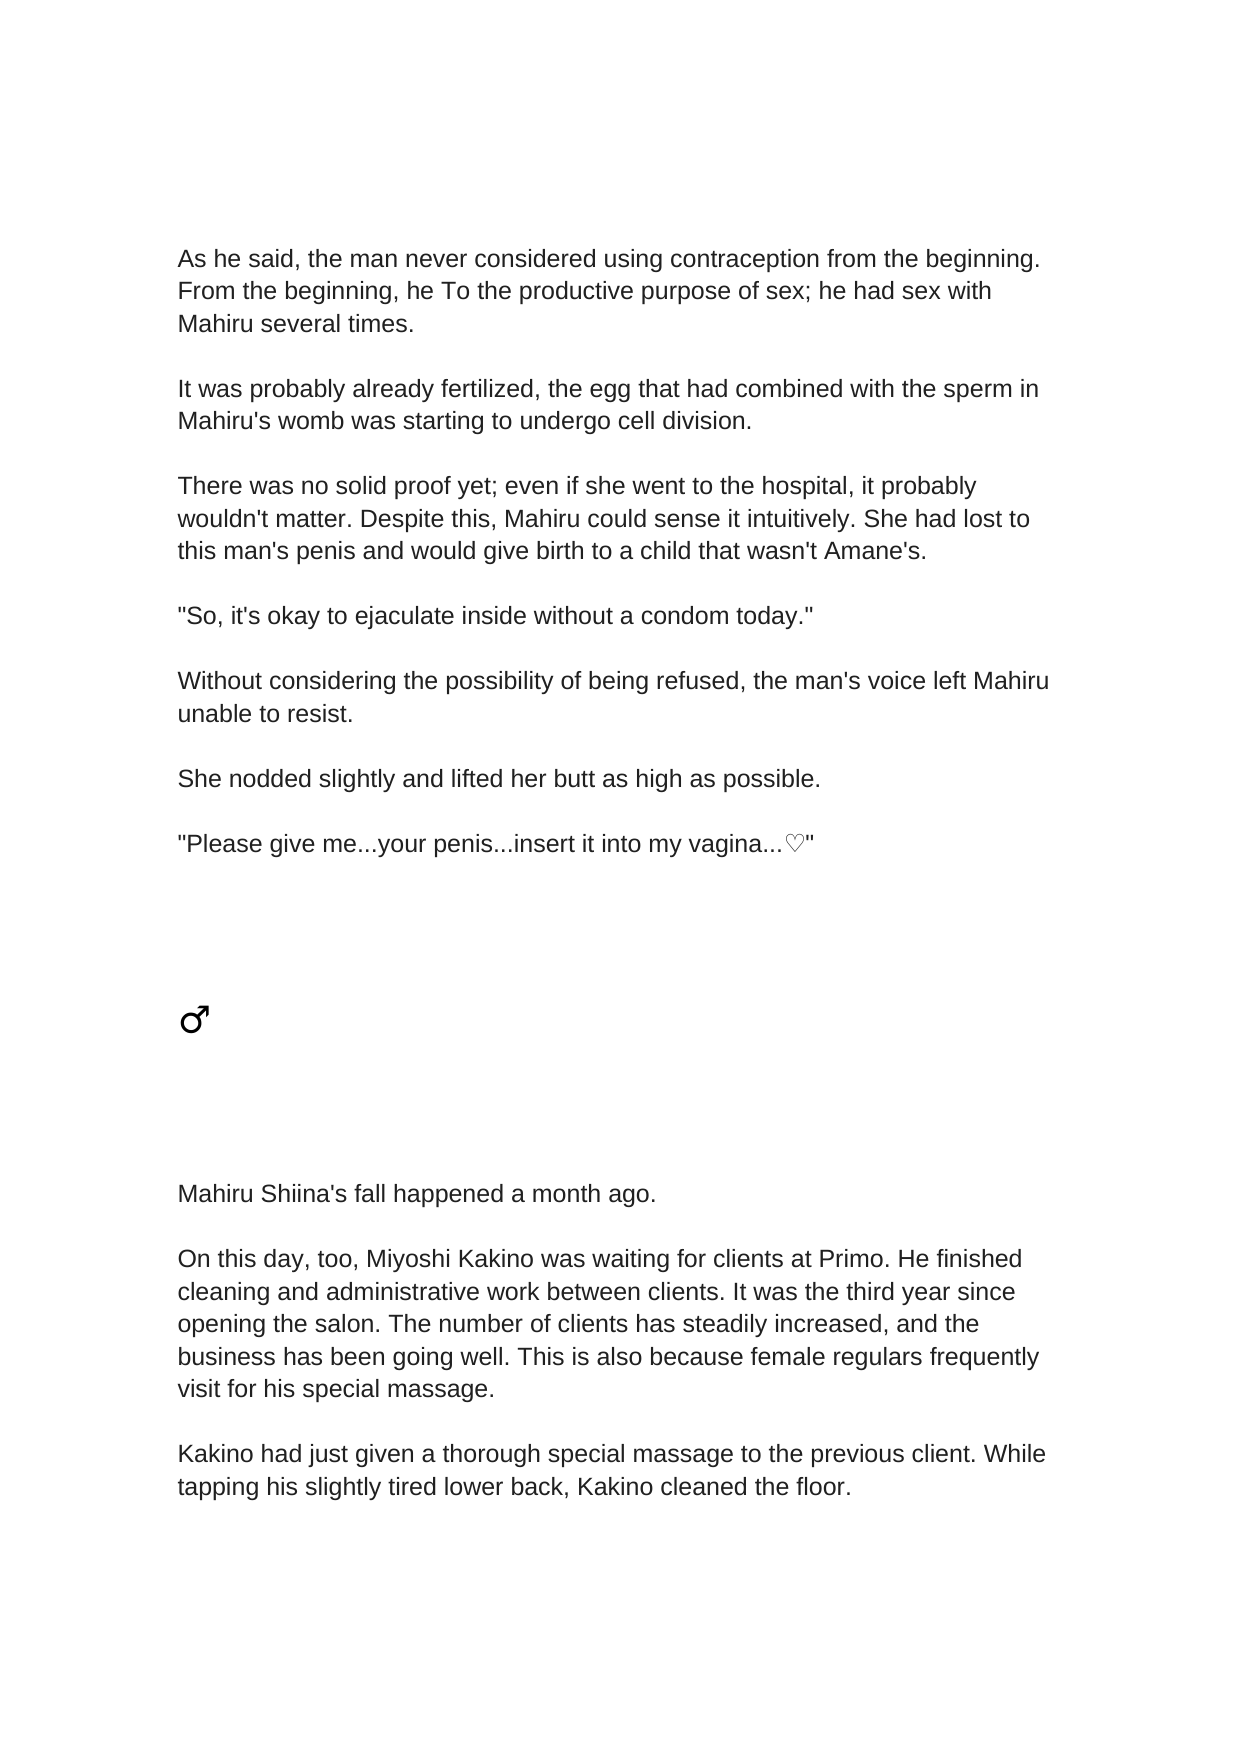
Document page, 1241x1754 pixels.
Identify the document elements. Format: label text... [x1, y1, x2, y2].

text She nodded slightly and lifted her butt as high as possible. [177, 762, 1063, 794]
text Kakino had just given a thorough special massage to the previous client. While tapping his slightly tired lower back, Kakino cleaned the floor. [177, 1438, 1063, 1503]
text Without considering the possibility of being refused, the man's voice left Mahiru unable to resist. [177, 664, 1063, 729]
text "Please give me...your penis...insert it into my vagina...♡" [177, 827, 1063, 859]
text It was probably already fertilized, the egg that had combined with the sperm in Mahiru's womb was starting to undergo cell division. [177, 372, 1063, 437]
subtitle ♂ [177, 986, 1063, 1051]
text There was no solid proof yet; even if she went to the hospital, it probably wouldn't matter. Despite this, Mahiru could sense it intuitively. She had lost to this man's penis and would give birth to a child that wasn't Amane's. [177, 469, 1063, 567]
text On this day, too, Miyoshi Kakino was waiting for clients at Primo. He finished cleaning and administrative work between clients. It was the third year since opening the salon. The number of clients has steadily increased, and the business has been going well. This is also because female regulars frequently visit for his special massage. [177, 1243, 1063, 1405]
text "So, it's okay to ejaculate inside without a condom today." [177, 599, 1063, 632]
text As he said, the man never considered using contraception from the beginning. From the beginning, he To the productive purpose of sex; he had sex with Mahiru several times. [177, 242, 1063, 339]
text Mahiru Shiina's fall happened a month ago. [177, 1178, 1063, 1210]
